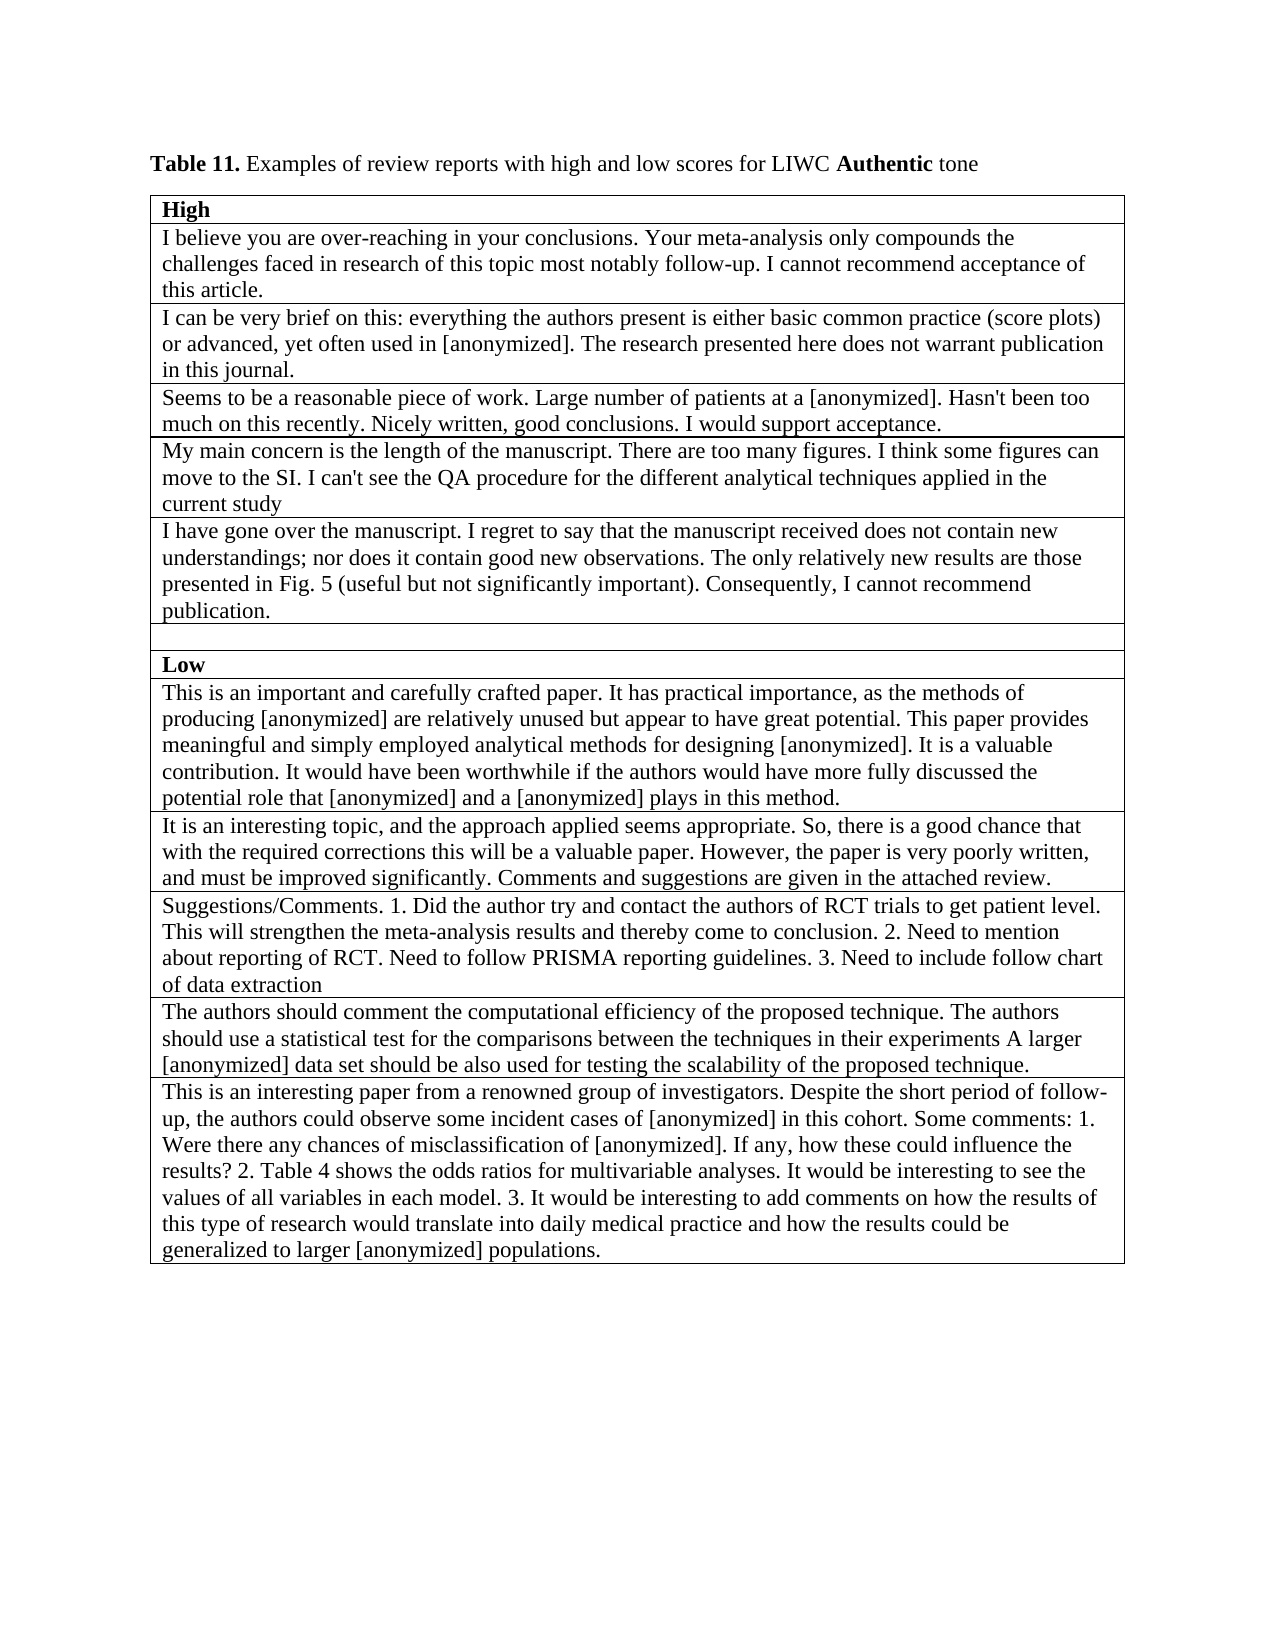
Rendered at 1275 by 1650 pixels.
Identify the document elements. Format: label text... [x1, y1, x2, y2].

table_cell The authors should comment the computational efficiency of the proposed technique. The authors should use a statistical test for the comparisons between the techniques in their experiments A larger [anonymized] data set should be also used for testing the scalability of the proposed technique. [151, 998, 1124, 1077]
table_cell I have gone over the manuscript. I regret to say that the manuscript received does not contain new understandings; nor does it contain good new observations. The only relatively new results are those presented in Fig. 5 (useful but not significantly important). Consequently, I cannot recommend publication. [151, 518, 1124, 623]
table_cell Suggestions/Comments. 1. Did the author try and contact the authors of RCT trials to get patient level. This will strengthen the meta-analysis results and thereby come to conclusion. 2. Need to mention about reporting of RCT. Need to follow PRISMA reporting guidelines. 3. Need to include follow chart of data extraction [151, 892, 1124, 997]
table_cell My main concern is the length of the manuscript. There are too many figures. I think some figures can move to the SI. I can't see the QA procedure for the different analytical techniques applied in the current study [151, 438, 1124, 517]
table_cell It is an interesting topic, and the approach applied seems appropriate. So, there is a good chance that with the required corrections this will be a valuable paper. However, the paper is very poorly written, and must be improved significantly. Comments and suggestions are given in the attached review. [151, 812, 1124, 891]
table_cell This is an important and carefully crafted paper. It has practical importance, as the methods of producing [anonymized] are relatively unused but appear to have great potential. This paper provides meaningful and simply employed analytical methods for designing [anonymized]. It is a valuable contribution. It would have been worthwhile if the authors would have more fully discussed the potential role that [anonymized] and a [anonymized] plays in this method. [151, 679, 1124, 811]
table_cell I can be very brief on this: everything the authors present is either basic common practice (score plots) or advanced, yet often used in [anonymized]. The research presented here does not warrant publication in this journal. [151, 304, 1124, 383]
text Table 11. Examples of review reports with high and low scores for LIWC Authentic tone [150, 150, 1125, 176]
table_cell Low [151, 651, 1124, 678]
table_cell [151, 624, 1124, 650]
table_cell This is an interesting paper from a renowned group of investigators. Despite the short period of follow-up, the authors could observe some incident cases of [anonymized] in this cohort. Some comments: 1. Were there any chances of misclassification of [anonymized]. If any, how these could influence the results? 2. Table 4 shows the odds ratios for multivariable analyses. It would be interesting to see the values of all variables in each model. 3. It would be interesting to add comments on how the results of this type of research would translate into daily medical practice and how the results could be generalized to larger [anonymized] populations. [151, 1078, 1124, 1263]
table_cell Seems to be a reasonable piece of work. Large number of patients at a [anonymized]. Hasn't been too much on this recently. Nicely written, good conclusions. I would support acceptance. [151, 384, 1124, 436]
table_header High [151, 196, 1124, 222]
table_cell I believe you are over-reaching in your conclusions. Your meta-analysis only compounds the challenges faced in research of this topic most notably follow-up. I cannot recommend acceptance of this article. [151, 224, 1124, 303]
